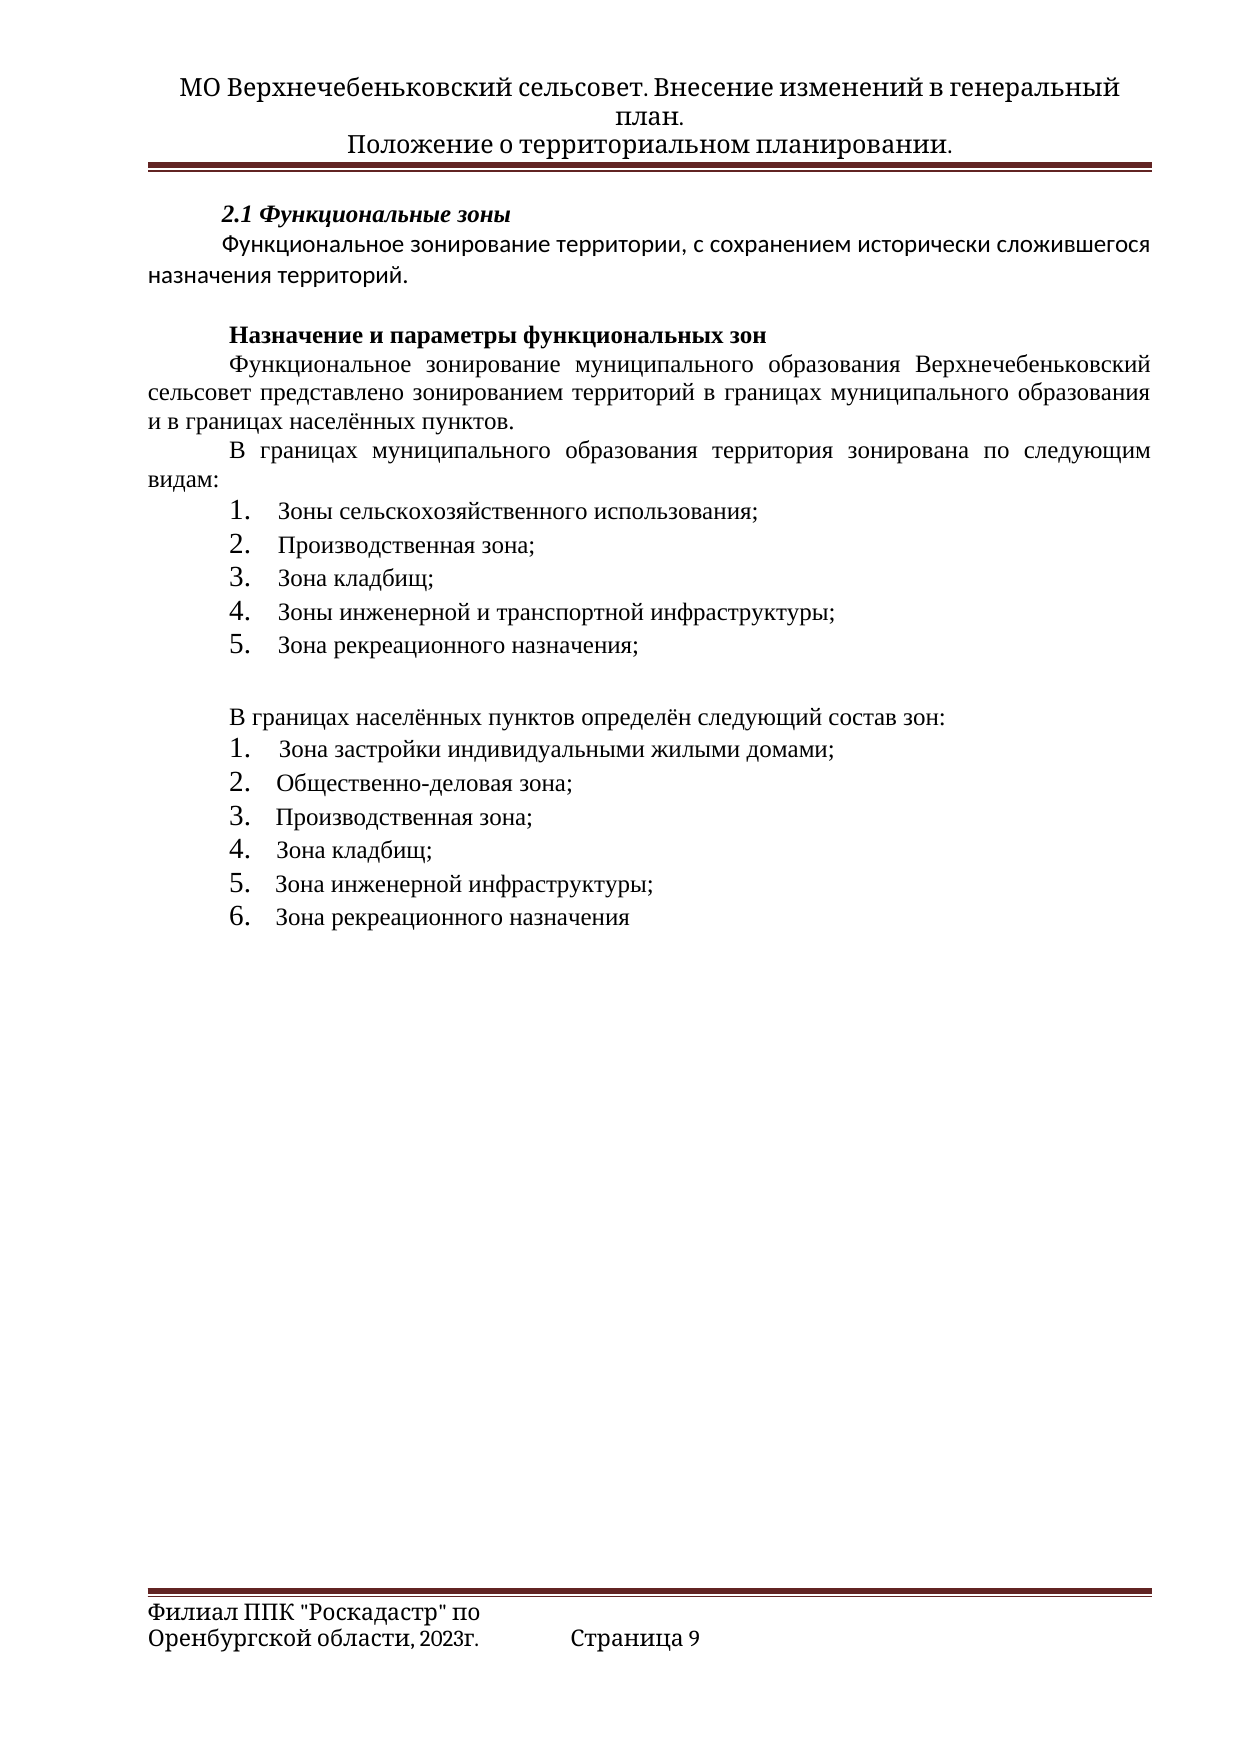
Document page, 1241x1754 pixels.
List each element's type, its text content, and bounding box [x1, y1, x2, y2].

text Назначение и параметры функциональных зон [148, 320, 1152, 349]
list Общественно-деловая зона; [148, 764, 1152, 798]
list Зона рекреационного назначения [148, 898, 1152, 932]
list Зоны инженерной и транспортной инфраструктуры; [148, 593, 1152, 627]
list Зона рекреационного назначения; [148, 627, 1152, 660]
list Зоны сельскохозяйственного использования; [148, 492, 1152, 526]
list Зона инженерной инфраструктуры; [148, 865, 1152, 898]
text Функциональное зонирование муниципального образования Верхнечебеньковский сельсовет представлено зонированием территорий в границах муниципального образования и в границах населённых пунктов. [148, 349, 1152, 435]
list Зона кладбищ; [148, 831, 1152, 865]
list Зона застройки индивидуальными жилыми домами; [148, 731, 1152, 764]
list Производственная зона; [148, 798, 1152, 831]
subtitle 2.1 Функциональные зоны [148, 199, 1152, 228]
text В границах муниципального образования территория зонирована по следующим видам: [148, 435, 1152, 492]
list Зона кладбищ; [148, 559, 1152, 593]
text В границах населённых пунктов определён следующий состав зон: [148, 702, 1152, 731]
list Производственная зона; [148, 526, 1152, 559]
text Функциональное зонирование территории, с сохранением исторически сложившегося назначения территорий. [148, 228, 1152, 289]
